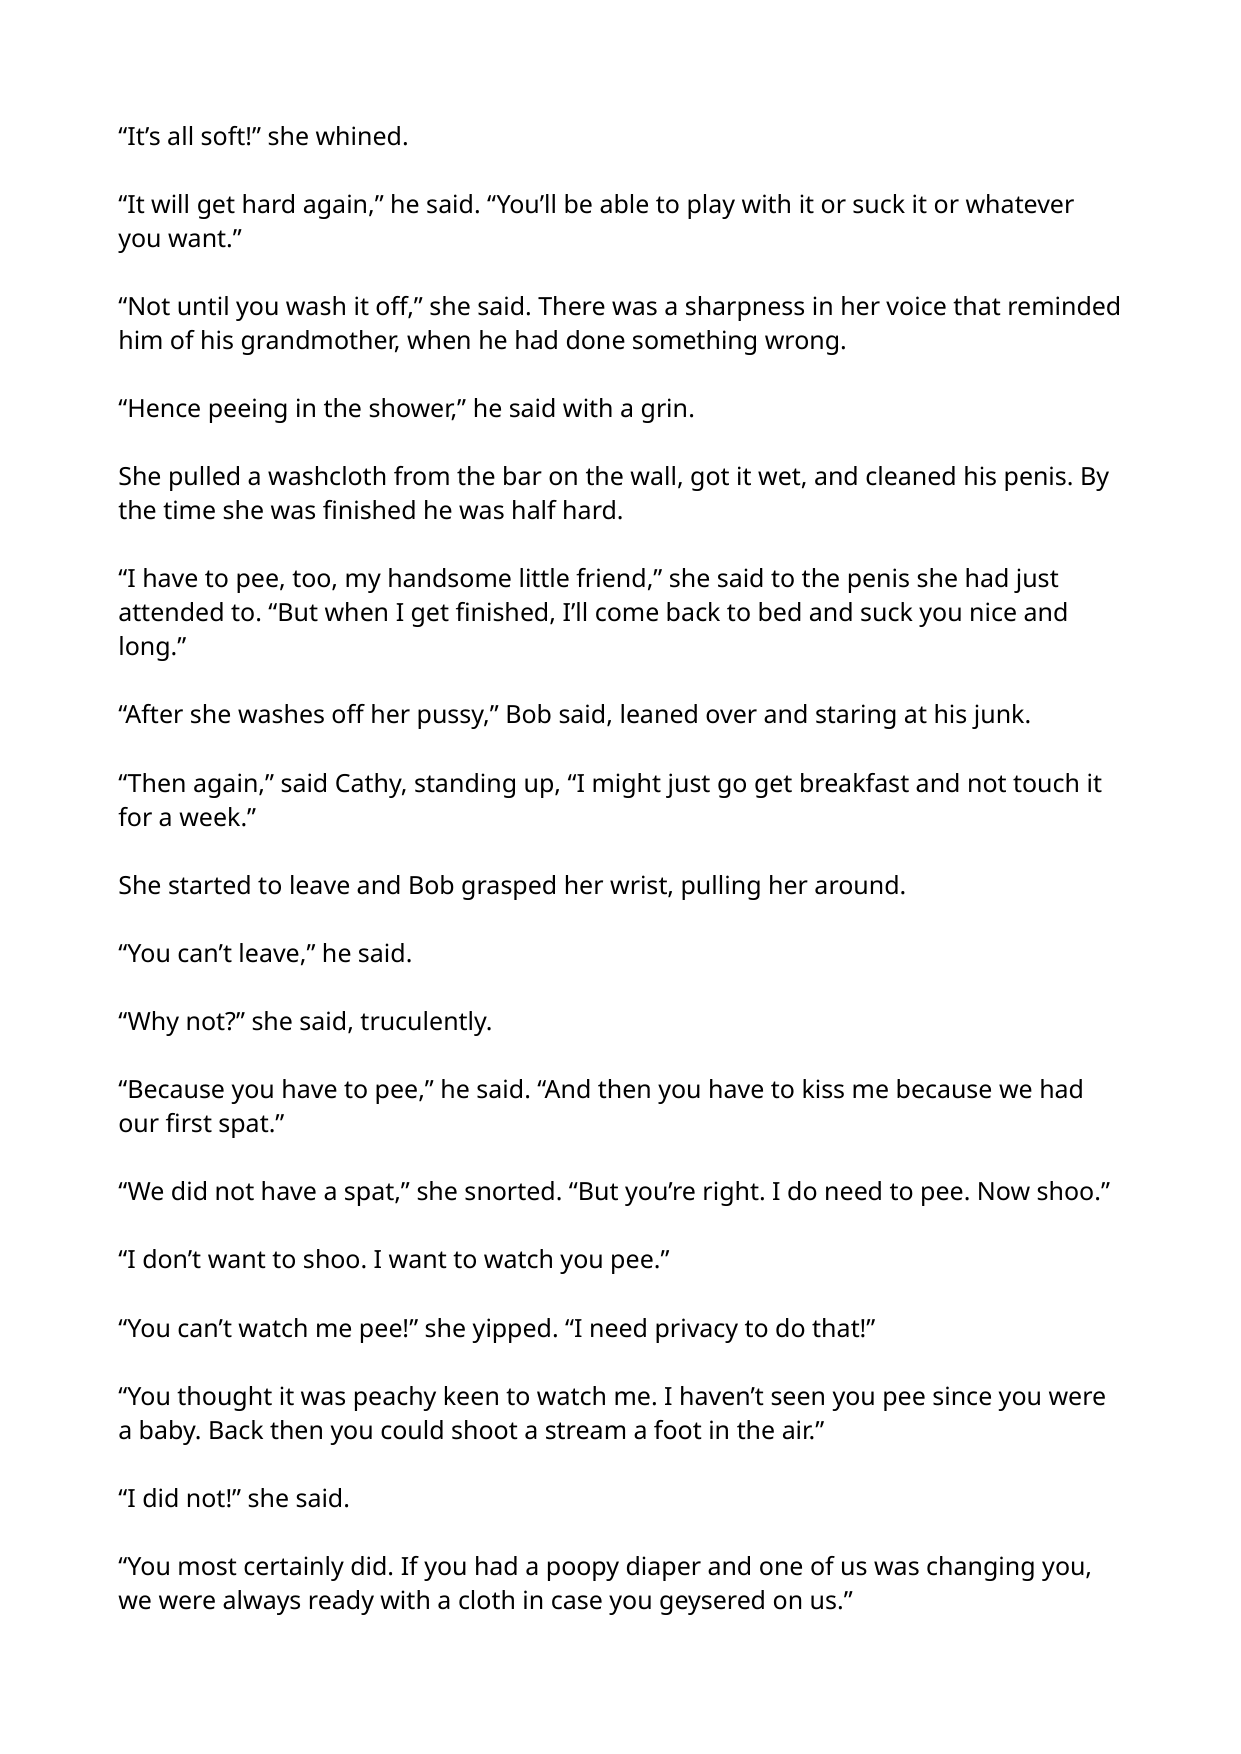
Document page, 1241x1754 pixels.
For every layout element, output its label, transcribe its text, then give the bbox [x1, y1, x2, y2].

text “Hence peeing in the shower,” he said with a grin. [118, 391, 1122, 425]
text “Then again,” said Cathy, standing up, “I might just go get breakfast and not touch it for a week.” [118, 765, 1122, 833]
text “You can’t leave,” he said. [118, 936, 1122, 970]
text “After she washes off her pussy,” Bob said, leaned over and staring at his junk. [118, 697, 1122, 731]
text “I have to pee, too, my handsome little friend,” she said to the penis she had just attended to. “But when I get finished, I’ll come back to bed and suck you nice and long.” [118, 561, 1122, 663]
text “Why not?” she said, truculently. [118, 1004, 1122, 1038]
text “Not until you wash it off,” she said. There was a sharpness in her voice that reminded him of his grandmother, when he had done something wrong. [118, 288, 1122, 357]
text She pulled a washcloth from the bar on the wall, got it wet, and cleaned his penis. By the time she was finished he was half hard. [118, 459, 1122, 527]
text “It will get hard again,” he said. “You’ll be able to play with it or suck it or whatever you want.” [118, 186, 1122, 254]
text “It’s all soft!” she whined. [118, 118, 1122, 152]
text “Because you have to pee,” he said. “And then you have to kiss me because we had our first spat.” [118, 1072, 1122, 1140]
text “We did not have a spat,” she snorted. “But you’re right. I do need to pee. Now shoo.” [118, 1174, 1122, 1208]
text “You can’t watch me pee!” she yipped. “I need privacy to do that!” [118, 1310, 1122, 1344]
text “I don’t want to shoo. I want to watch you pee.” [118, 1242, 1122, 1276]
text She started to leave and Bob grasped her wrist, pulling her around. [118, 867, 1122, 902]
text “You most certainly did. If you had a poopy diaper and one of us was changing you, we were always ready with a cloth in case you geysered on us.” [118, 1549, 1122, 1617]
text “I did not!” she said. [118, 1481, 1122, 1515]
text “You thought it was peachy keen to watch me. I haven’t seen you pee since you were a baby. Back then you could shoot a stream a foot in the air.” [118, 1378, 1122, 1447]
